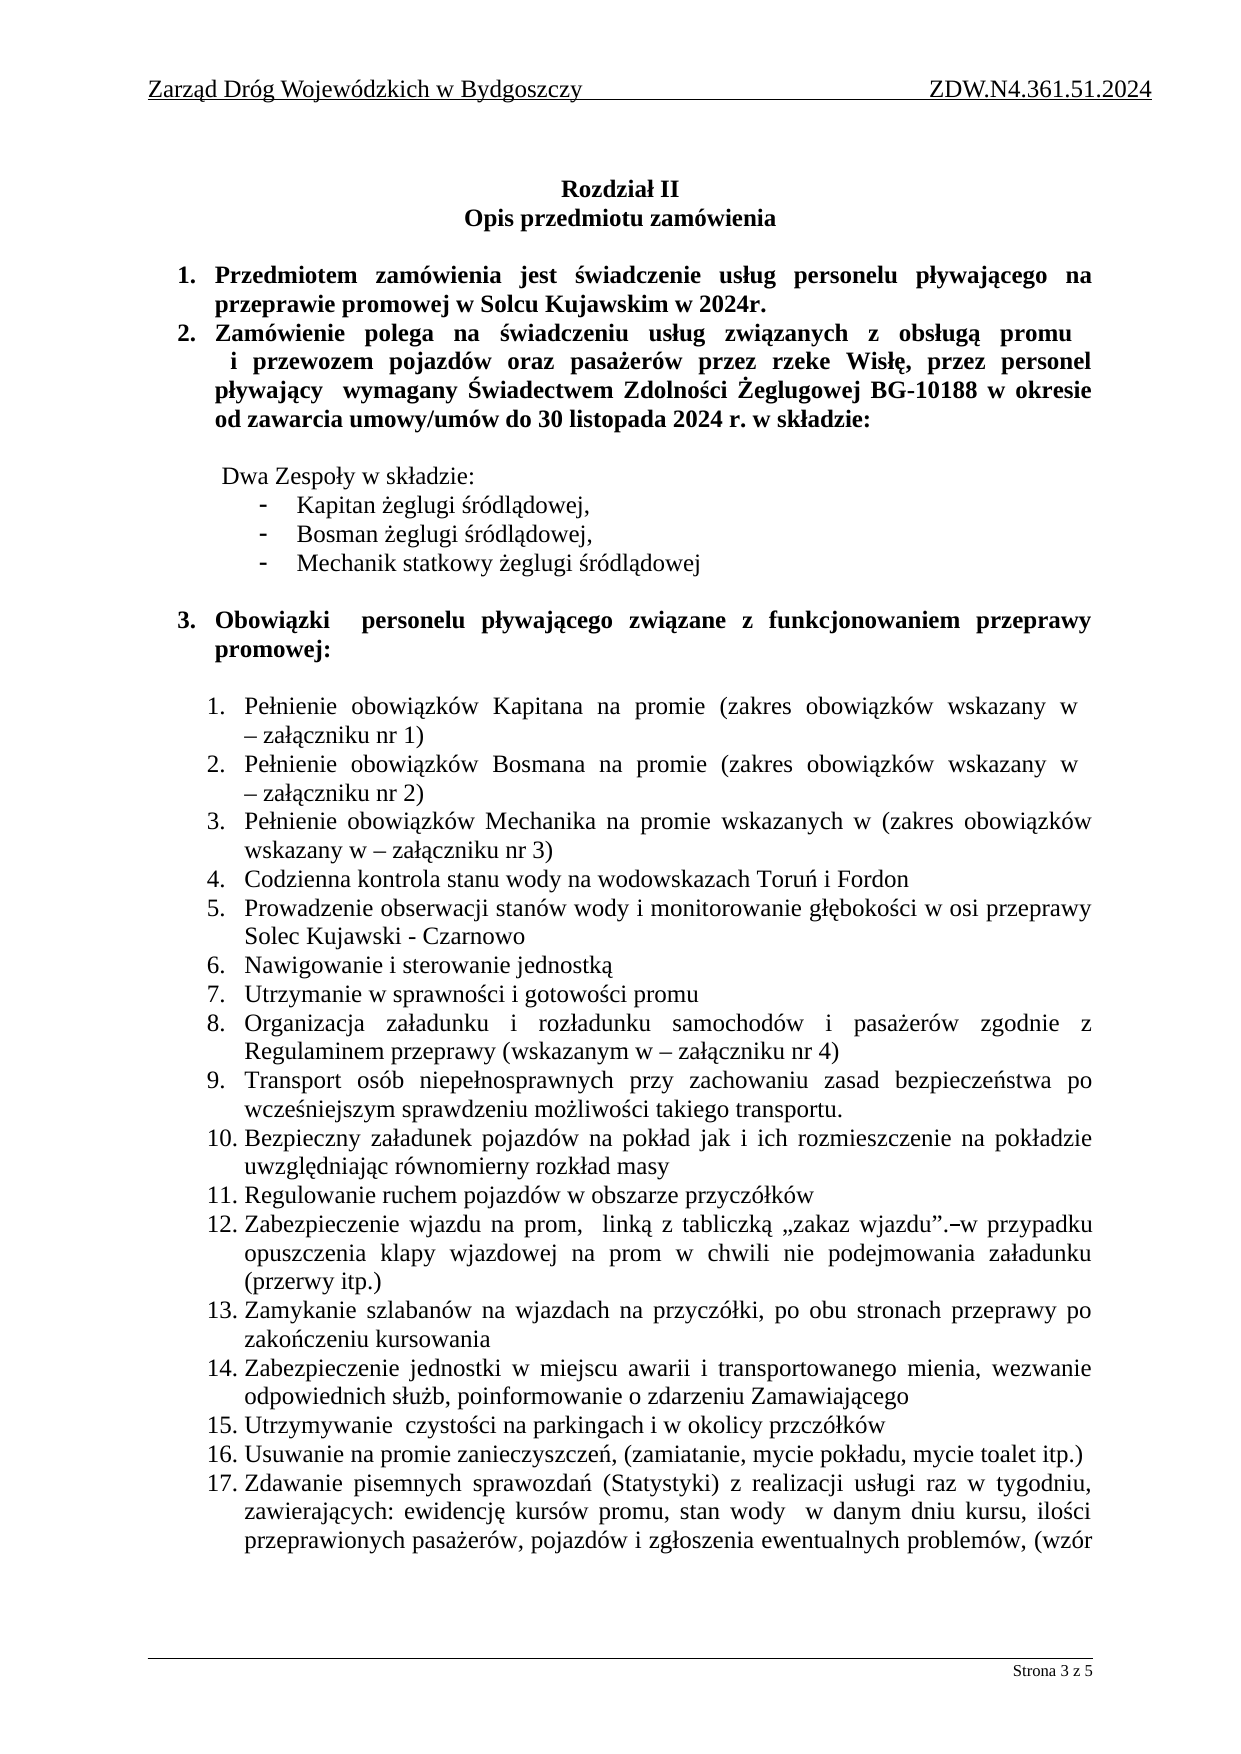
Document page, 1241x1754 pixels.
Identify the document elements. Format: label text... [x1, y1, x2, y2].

list Mechanik statkowy żeglugi śródlądowej [259, 548, 1093, 576]
list Pełnienie obowiązków Kapitana na promie (zakres obowiązków wskazany w – załączniku nr 1) [207, 691, 1093, 749]
text Dwa Zespoły w składzie: [148, 461, 1093, 490]
list Zamykanie szlabanów na wjazdach na przyczółki, po obu stronach przeprawy po zakończeniu kursowania [207, 1295, 1093, 1353]
list Utrzymanie w sprawności i gotowości promu [207, 979, 1093, 1008]
text Opis przedmiotu zamówienia [148, 203, 1093, 231]
list Kapitan żeglugi śródlądowej, [259, 490, 1093, 519]
list Transport osób niepełnosprawnych przy zachowaniu zasad bezpieczeństwa po wcześniejszym sprawdzeniu możliwości takiego transportu. [207, 1065, 1093, 1123]
list Bosman żeglugi śródlądowej, [259, 519, 1093, 548]
list Obowiązki personelu pływającego związane z funkcjonowaniem przeprawy promowej: [177, 605, 1093, 663]
list Zabezpieczenie wjazdu na prom, linką z tabliczką „zakaz wjazdu”. w przypadku opuszczenia klapy wjazdowej na prom w chwili nie podejmowania załadunku (przerwy itp.) [207, 1209, 1093, 1295]
list Prowadzenie obserwacji stanów wody i monitorowanie głębokości w osi przeprawy Solec Kujawski - Czarnowo [207, 893, 1093, 950]
list Utrzymywanie czystości na parkingach i w okolicy przczółków [207, 1410, 1093, 1439]
list Zamówienie polega na świadczeniu usług związanych z obsługą promu i przewozem pojazdów oraz pasażerów przez rzeke Wisłę, przez personel pływający wymagany Świadectwem Zdolności Żeglugowej BG-10188 w okresie od zawarcia umowy/umów do 30 listopada 2024 r. w składzie: [177, 318, 1093, 433]
list Pełnienie obowiązków Mechanika na promie wskazanych w (zakres obowiązków wskazany w – załączniku nr 3) [207, 806, 1093, 864]
list Bezpieczny załadunek pojazdów na pokład jak i ich rozmieszczenie na pokładzie uwzględniając równomierny rozkład masy [207, 1123, 1093, 1180]
list Nawigowanie i sterowanie jednostką [207, 950, 1093, 979]
list Usuwanie na promie zanieczyszczeń, (zamiatanie, mycie pokładu, mycie toalet itp.) [207, 1439, 1093, 1468]
list Organizacja załadunku i rozładunku samochodów i pasażerów zgodnie z Regulaminem przeprawy (wskazanym w – załączniku nr 4) [207, 1008, 1093, 1065]
list Pełnienie obowiązków Bosmana na promie (zakres obowiązków wskazany w – załączniku nr 2) [207, 749, 1093, 806]
list Zabezpieczenie jednostki w miejscu awarii i transportowanego mienia, wezwanie odpowiednich służb, poinformowanie o zdarzeniu Zamawiającego [207, 1353, 1093, 1410]
list Codzienna kontrola stanu wody na wodowskazach Toruń i Fordon [207, 864, 1093, 893]
list Przedmiotem zamówienia jest świadczenie usług personelu pływającego na przeprawie promowej w Solcu Kujawskim w 2024r. [177, 260, 1093, 318]
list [207, 1468, 1093, 1554]
list Regulowanie ruchem pojazdów w obszarze przyczółków [207, 1180, 1093, 1209]
text Rozdział II [148, 174, 1093, 203]
